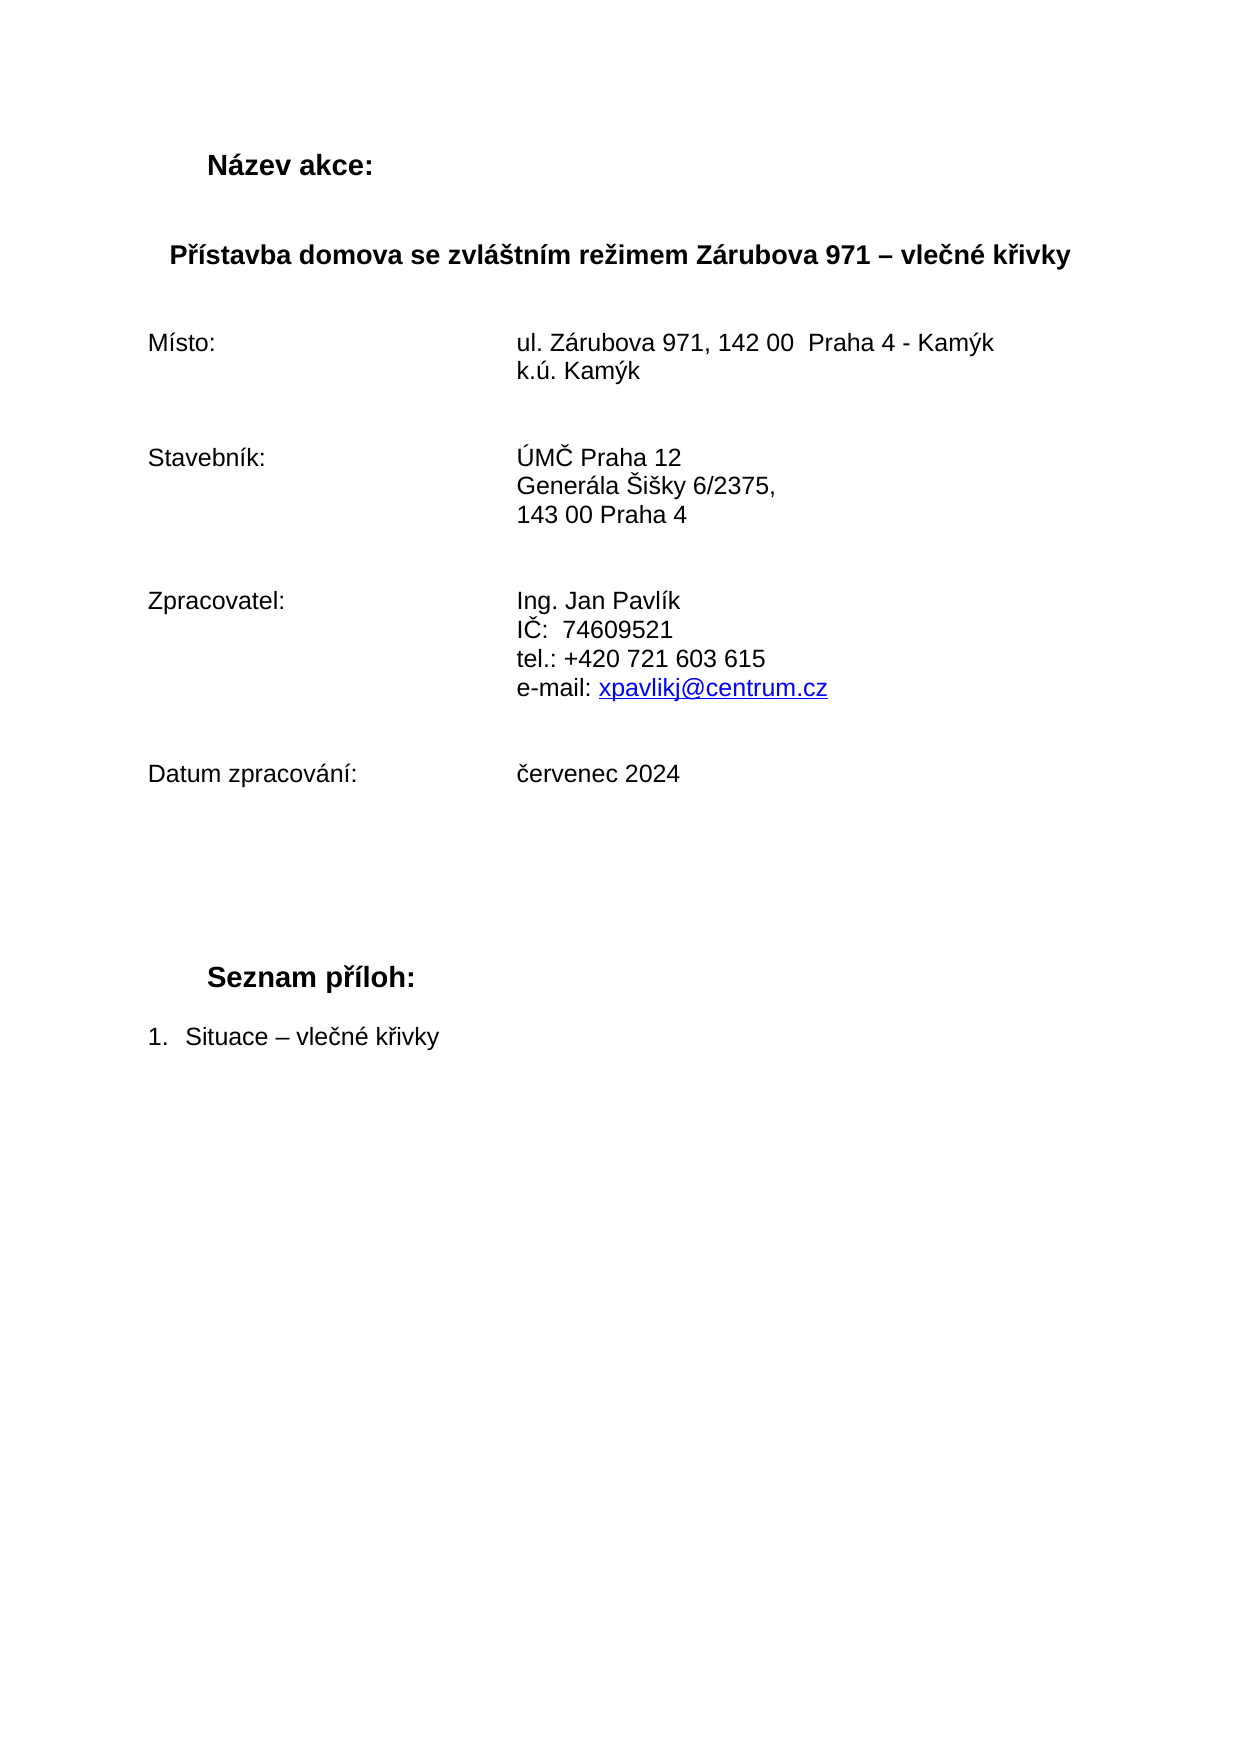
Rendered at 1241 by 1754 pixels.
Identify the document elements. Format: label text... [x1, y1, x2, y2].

text Zpracovatel: Ing. Jan Pavlík [148, 586, 1092, 615]
text tel.: +420 721 603 615 [148, 644, 1092, 672]
text IČ: 74609521 [148, 615, 1092, 644]
text 143 00 Praha 4 [516, 500, 1092, 529]
text Název akce: [148, 148, 1092, 181]
list Situace – vlečné křivky [148, 1022, 1092, 1051]
text Seznam příloh: [148, 960, 1092, 993]
text Místo: ul. Zárubova 971, 142 00 Praha 4 - Kamýk [148, 327, 1092, 356]
text Přístavba domova se zvláštním režimem Zárubova 971 – vlečné křivky [148, 239, 1092, 270]
text k.ú. Kamýk [516, 356, 1092, 385]
text e-mail: xpavlikj@centrum.cz [148, 672, 1092, 701]
text Stavebník: ÚMČ Praha 12 [148, 442, 1092, 471]
text Datum zpracování: červenec 2024 [148, 759, 1092, 787]
text Generála Šišky 6/2375, [516, 471, 1092, 500]
